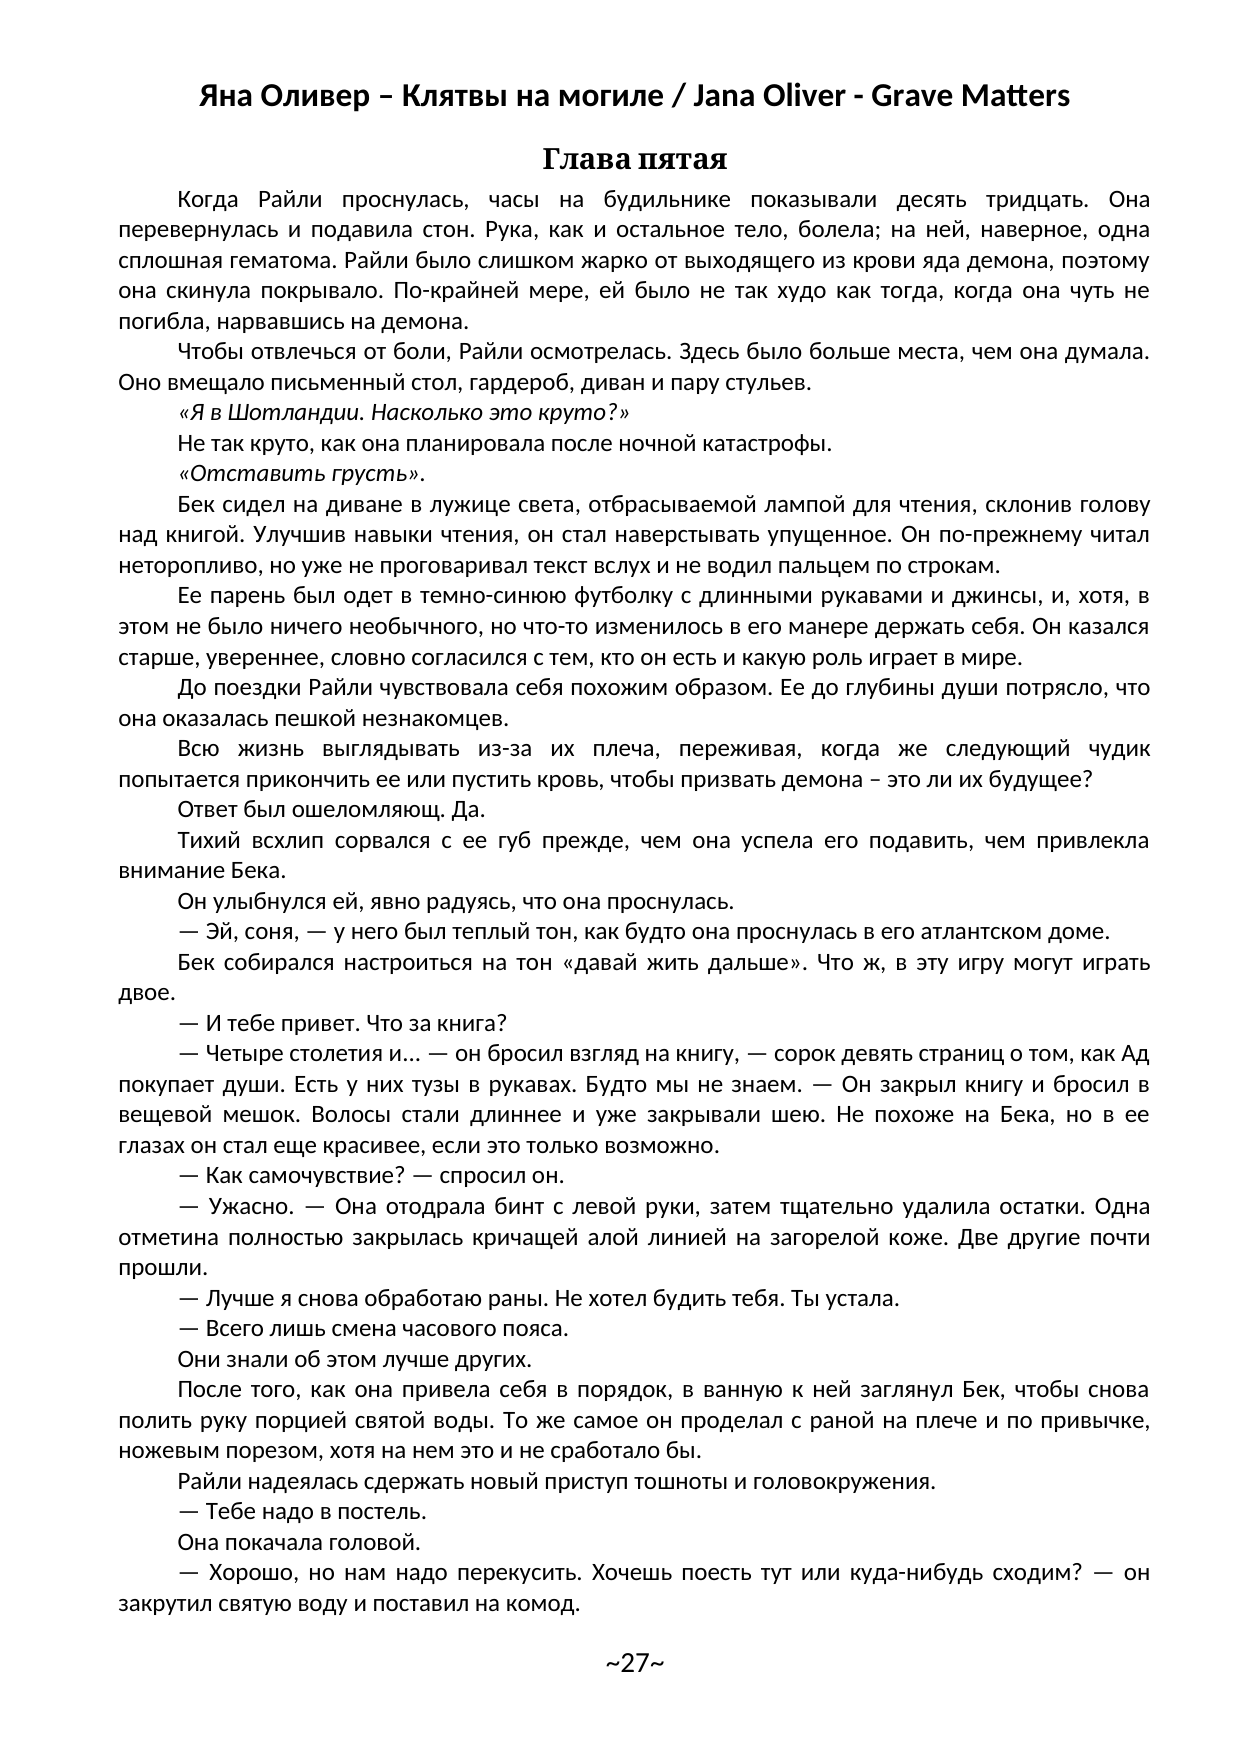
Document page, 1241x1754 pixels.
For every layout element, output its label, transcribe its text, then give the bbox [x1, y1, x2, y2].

text — Как самочувствие? — спросил он. [118, 1159, 1152, 1190]
text — Четыре столетия и... — он бросил взгляд на книгу, — сорок девять страниц о том, как Ад покупает души. Есть у них тузы в рукавах. Будто мы не знаем. — Он закрыл книгу и бросил в вещевой мешок. Волосы стали длиннее и уже закрывали шею. Не похоже на Бека, но в ее глазах он стал еще красивее, если это только возможно. [118, 1037, 1152, 1159]
text До поездки Райли чувствовала себя похожим образом. Ее до глубины души потрясло, что она оказалась пешкой незнакомцев. [118, 671, 1152, 732]
subtitle Глава пятая [118, 143, 1152, 177]
text Чтобы отвлечься от боли, Райли осмотрелась. Здесь было больше места, чем она думала. Оно вмещало письменный стол, гардероб, диван и пару стульев. [118, 336, 1152, 397]
text — И тебе привет. Что за книга? [118, 1007, 1152, 1037]
text Тихий всхлип сорвался с ее губ прежде, чем она успела его подавить, чем привлекла внимание Бека. [118, 824, 1152, 885]
text — Лучше я снова обработаю раны. Не хотел будить тебя. Ты устала. [118, 1282, 1152, 1312]
text Ответ был ошеломляющ. Да. [118, 793, 1152, 824]
text Когда Райли проснулась, часы на будильнике показывали десять тридцать. Она перевернулась и подавила стон. Рука, как и остальное тело, болела; на ней, наверное, одна сплошная гематома. Райли было слишком жарко от выходящего из крови яда демона, поэтому она скинула покрывало. По-крайней мере, ей было не так худо как тогда, когда она чуть не погибла, нарвавшись на демона. [118, 183, 1152, 336]
text После того, как она привела себя в порядок, в ванную к ней заглянул Бек, чтобы снова полить руку порцией святой воды. То же самое он проделал с раной на плече и по привычке, ножевым порезом, хотя на нем это и не сработало бы. [118, 1373, 1152, 1465]
text «Отставить грусть». [118, 458, 1152, 488]
text «Я в Шотландии. Насколько это круто?» [118, 397, 1152, 427]
text Всю жизнь выглядывать из-за их плеча, переживая, когда же следующий чудик попытается прикончить ее или пустить кровь, чтобы призвать демона – это ли их будущее? [118, 732, 1152, 793]
text — Тебе надо в постель. [118, 1495, 1152, 1526]
text Не так круто, как она планировала после ночной катастрофы. [118, 427, 1152, 458]
text — Всего лишь смена часового пояса. [118, 1312, 1152, 1343]
text — Ужасно. — Она отодрала бинт с левой руки, затем тщательно удалила остатки. Одна отметина полностью закрылась кричащей алой линией на загорелой коже. Две другие почти прошли. [118, 1190, 1152, 1282]
text Бек сидел на диване в лужице света, отбрасываемой лампой для чтения, склонив голову над книгой. Улучшив навыки чтения, он стал наверстывать упущенное. Он по-прежнему читал неторопливо, но уже не проговаривал текст вслух и не водил пальцем по строкам. [118, 488, 1152, 580]
text — Эй, соня, — у него был теплый тон, как будто она проснулась в его атлантском доме. [118, 915, 1152, 946]
text — Хорошо, но нам надо перекусить. Хочешь поесть тут или куда-нибудь сходим? — он закрутил святую воду и поставил на комод. [118, 1556, 1152, 1617]
text Они знали об этом лучше других. [118, 1343, 1152, 1373]
text Бек собирался настроиться на тон «давай жить дальше». Что ж, в эту игру могут играть двое. [118, 946, 1152, 1007]
text Она покачала головой. [118, 1526, 1152, 1556]
text Райли надеялась сдержать новый приступ тошноты и головокружения. [118, 1465, 1152, 1495]
text Ее парень был одет в темно-синюю футболку с длинными рукавами и джинсы, и, хотя, в этом не было ничего необычного, но что-то изменилось в его манере держать себя. Он казался старше, увереннее, словно согласился с тем, кто он есть и какую роль играет в мире. [118, 580, 1152, 671]
text Он улыбнулся ей, явно радуясь, что она проснулась. [118, 885, 1152, 915]
